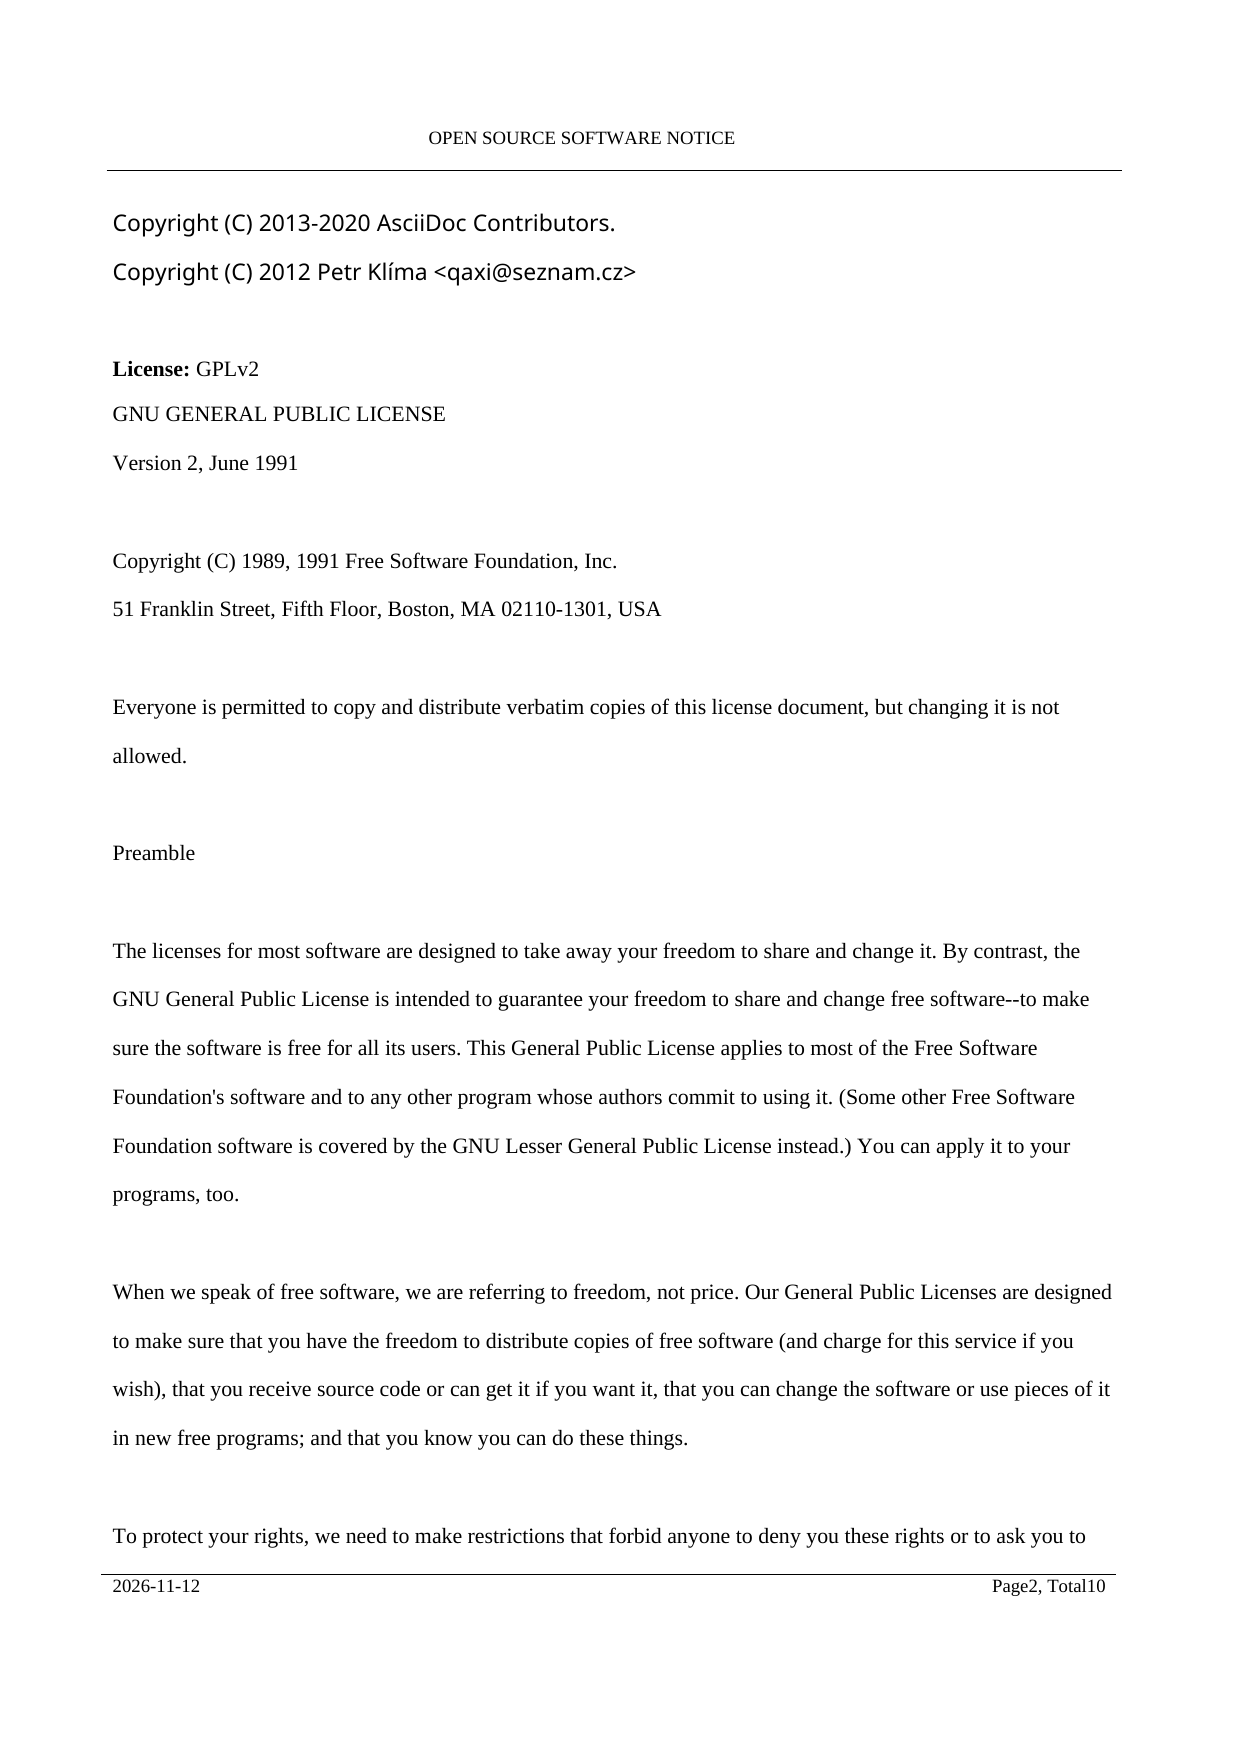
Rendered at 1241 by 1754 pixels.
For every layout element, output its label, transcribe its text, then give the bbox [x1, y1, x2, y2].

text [112, 398, 1128, 1551]
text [112, 206, 1128, 336]
text License: GPLv2 [112, 353, 1128, 385]
